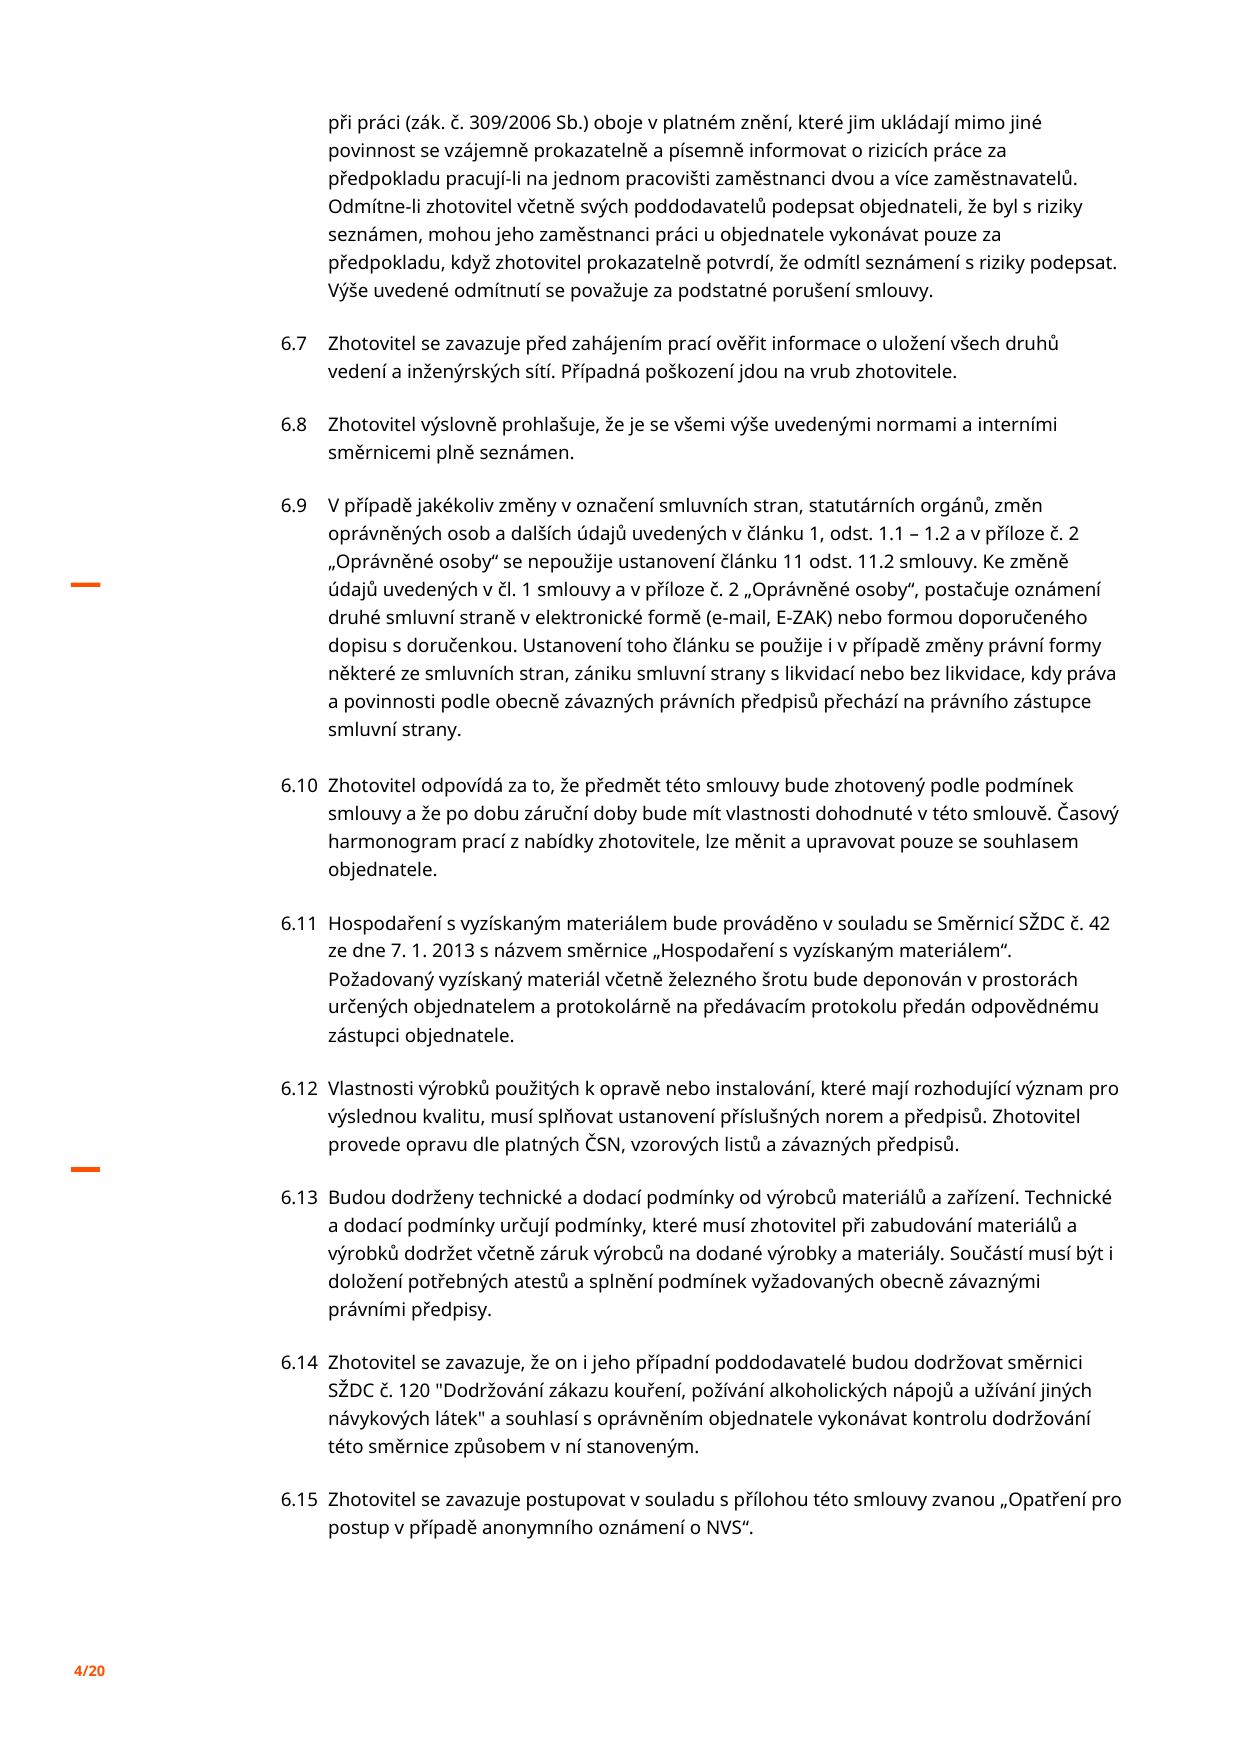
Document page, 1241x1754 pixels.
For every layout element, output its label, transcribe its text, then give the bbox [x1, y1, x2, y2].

list V případě jakékoliv změny v označení smluvních stran, statutárních orgánů, změn oprávněných osob a dalších údajů uvedených v článku 1, odst. 1.1 – 1.2 a v příloze č. 2 „Oprávněné osoby“ se nepoužije ustanovení článku 11 odst. 11.2 smlouvy. Ke změně údajů uvedených v čl. 1 smlouvy a v příloze č. 2 „Oprávněné osoby“, postačuje oznámení druhé smluvní straně v elektronické formě (e-mail, E-ZAK) nebo formou doporučeného dopisu s doručenkou. Ustanovení toho článku se použije i v případě změny právní formy některé ze smluvních stran, zániku smluvní strany s likvidací nebo bez likvidace, kdy práva a povinnosti podle obecně závazných právních předpisů přechází na právního zástupce smluvní strany. [281, 492, 1122, 742]
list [281, 109, 1122, 303]
list Hospodaření s vyzískaným materiálem bude prováděno v souladu se Směrnicí SŽDC č. 42 ze dne 7. 1. 2013 s názvem směrnice „Hospodaření s vyzískaným materiálem“. Požadovaný vyzískaný materiál včetně železného šrotu bude deponován v prostorách určených objednatelem a protokolárně na předávacím protokolu předán odpovědnému zástupci objednatele. [281, 910, 1122, 1047]
list Zhotovitel se zavazuje před zahájením prací ověřit informace o uložení všech druhů vedení a inženýrských sítí. Případná poškození jdou na vrub zhotovitele. [281, 330, 1122, 384]
list Zhotovitel se zavazuje postupovat v souladu s přílohou této smlouvy zvanou „Opatření pro postup v případě anonymního oznámení o NVS“. [281, 1486, 1122, 1540]
list Zhotovitel se zavazuje, že on i jeho případní poddodavatelé budou dodržovat směrnici SŽDC č. 120 "Dodržování zákazu kouření, požívání alkoholických nápojů a užívání jiných návykových látek" a souhlasí s oprávněním objednatele vykonávat kontrolu dodržování této směrnice způsobem v ní stanoveným. [281, 1349, 1122, 1459]
list Budou dodrženy technické a dodací podmínky od výrobců materiálů a zařízení. Technické a dodací podmínky určují podmínky, které musí zhotovitel při zabudování materiálů a výrobků dodržet včetně záruk výrobců na dodané výrobky a materiály. Součástí musí být i doložení potřebných atestů a splnění podmínek vyžadovaných obecně závaznými právními předpisy. [281, 1184, 1122, 1322]
list Vlastnosti výrobků použitých k opravě nebo instalování, které mají rozhodující význam pro výslednou kvalitu, musí splňovat ustanovení příslušných norem a předpisů. Zhotovitel provede opravu dle platných ČSN, vzorových listů a závazných předpisů. [281, 1075, 1122, 1156]
list Zhotovitel výslovně prohlašuje, že je se všemi výše uvedenými normami a interními směrnicemi plně seznámen. [281, 411, 1122, 465]
list Zhotovitel odpovídá za to, že předmět této smlouvy bude zhotovený podle podmínek smlouvy a že po dobu záruční doby bude mít vlastnosti dohodnuté v této smlouvě. Časový harmonogram prací z nabídky zhotovitele, lze měnit a upravovat pouze se souhlasem objednatele. [281, 773, 1122, 882]
